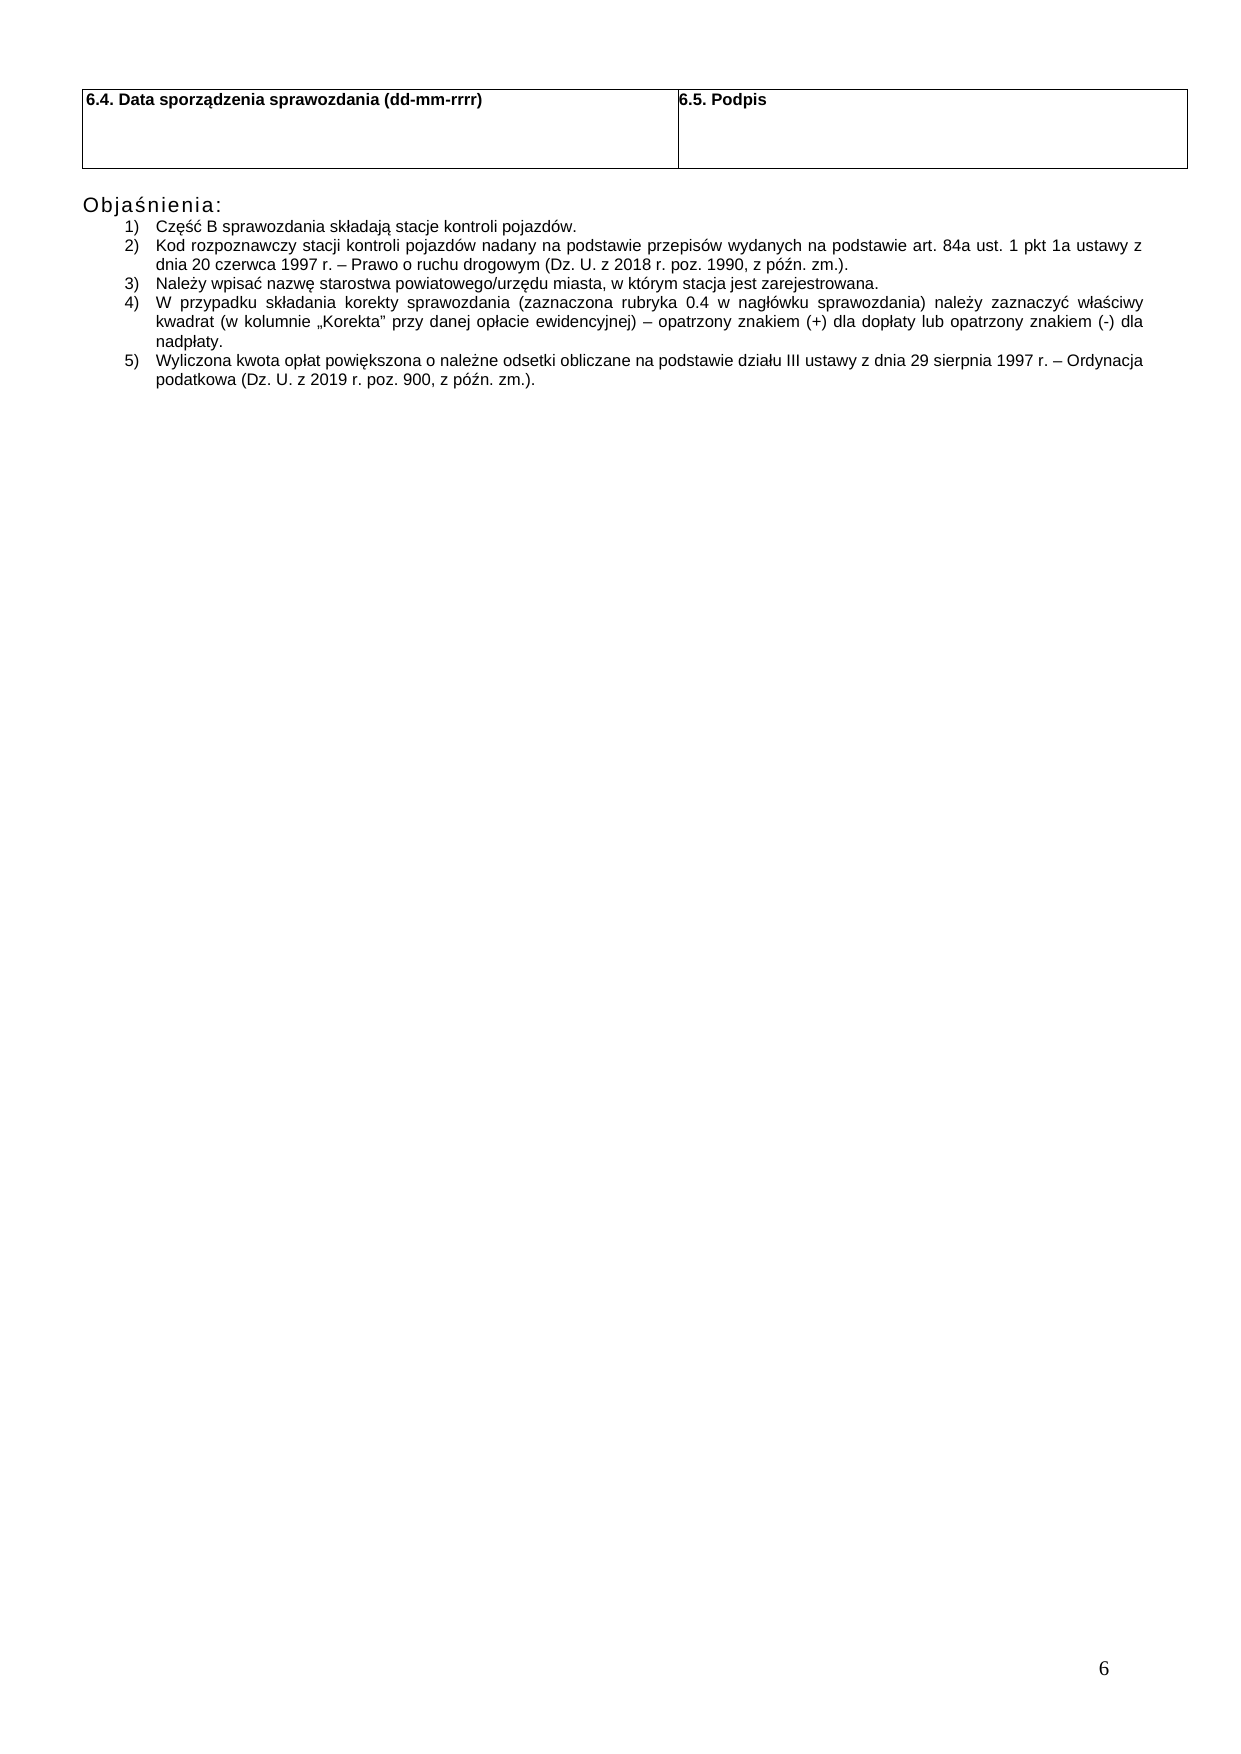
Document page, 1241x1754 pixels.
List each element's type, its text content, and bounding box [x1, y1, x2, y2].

list Wyliczona kwota opłat powiększona o należne odsetki obliczane na podstawie działu III ustawy z dnia 29 sierpnia 1997 r. – Ordynacja podatkowa (Dz. U. z 2019 r. poz. 900, z późn. zm.). [124, 351, 1144, 389]
list Kod rozpoznawczy stacji kontroli pojazdów nadany na podstawie przepisów wydanych na podstawie art. 84a ust. 1 pkt 1a ustawy z dnia 20 czerwca 1997 r. – Prawo o ruchu drogowym (Dz. U. z 2018 r. poz. 1990, z późn. zm.). [124, 236, 1144, 274]
table_cell 6.5. Podpis [679, 90, 1187, 167]
list W przypadku składania korekty sprawozdania (zaznaczona rubryka 0.4 w nagłówku sprawozdania) należy zaznaczyć właściwy kwadrat (w kolumnie „Korekta” przy danej opłacie ewidencyjnej) – opatrzony znakiem (+) dla dopłaty lub opatrzony znakiem (-) dla nadpłaty. [124, 293, 1144, 351]
table_cell 6.4. Data sporządzenia sprawozdania (dd-mm-rrrr) [83, 90, 678, 167]
list Część B sprawozdania składają stacje kontroli pojazdów. [124, 216, 1144, 236]
list Należy wpisać nazwę starostwa powiatowego/urzędu miasta, w którym stacja jest zarejestrowana. [124, 274, 1144, 293]
text Objaśnienia: [83, 192, 1144, 216]
